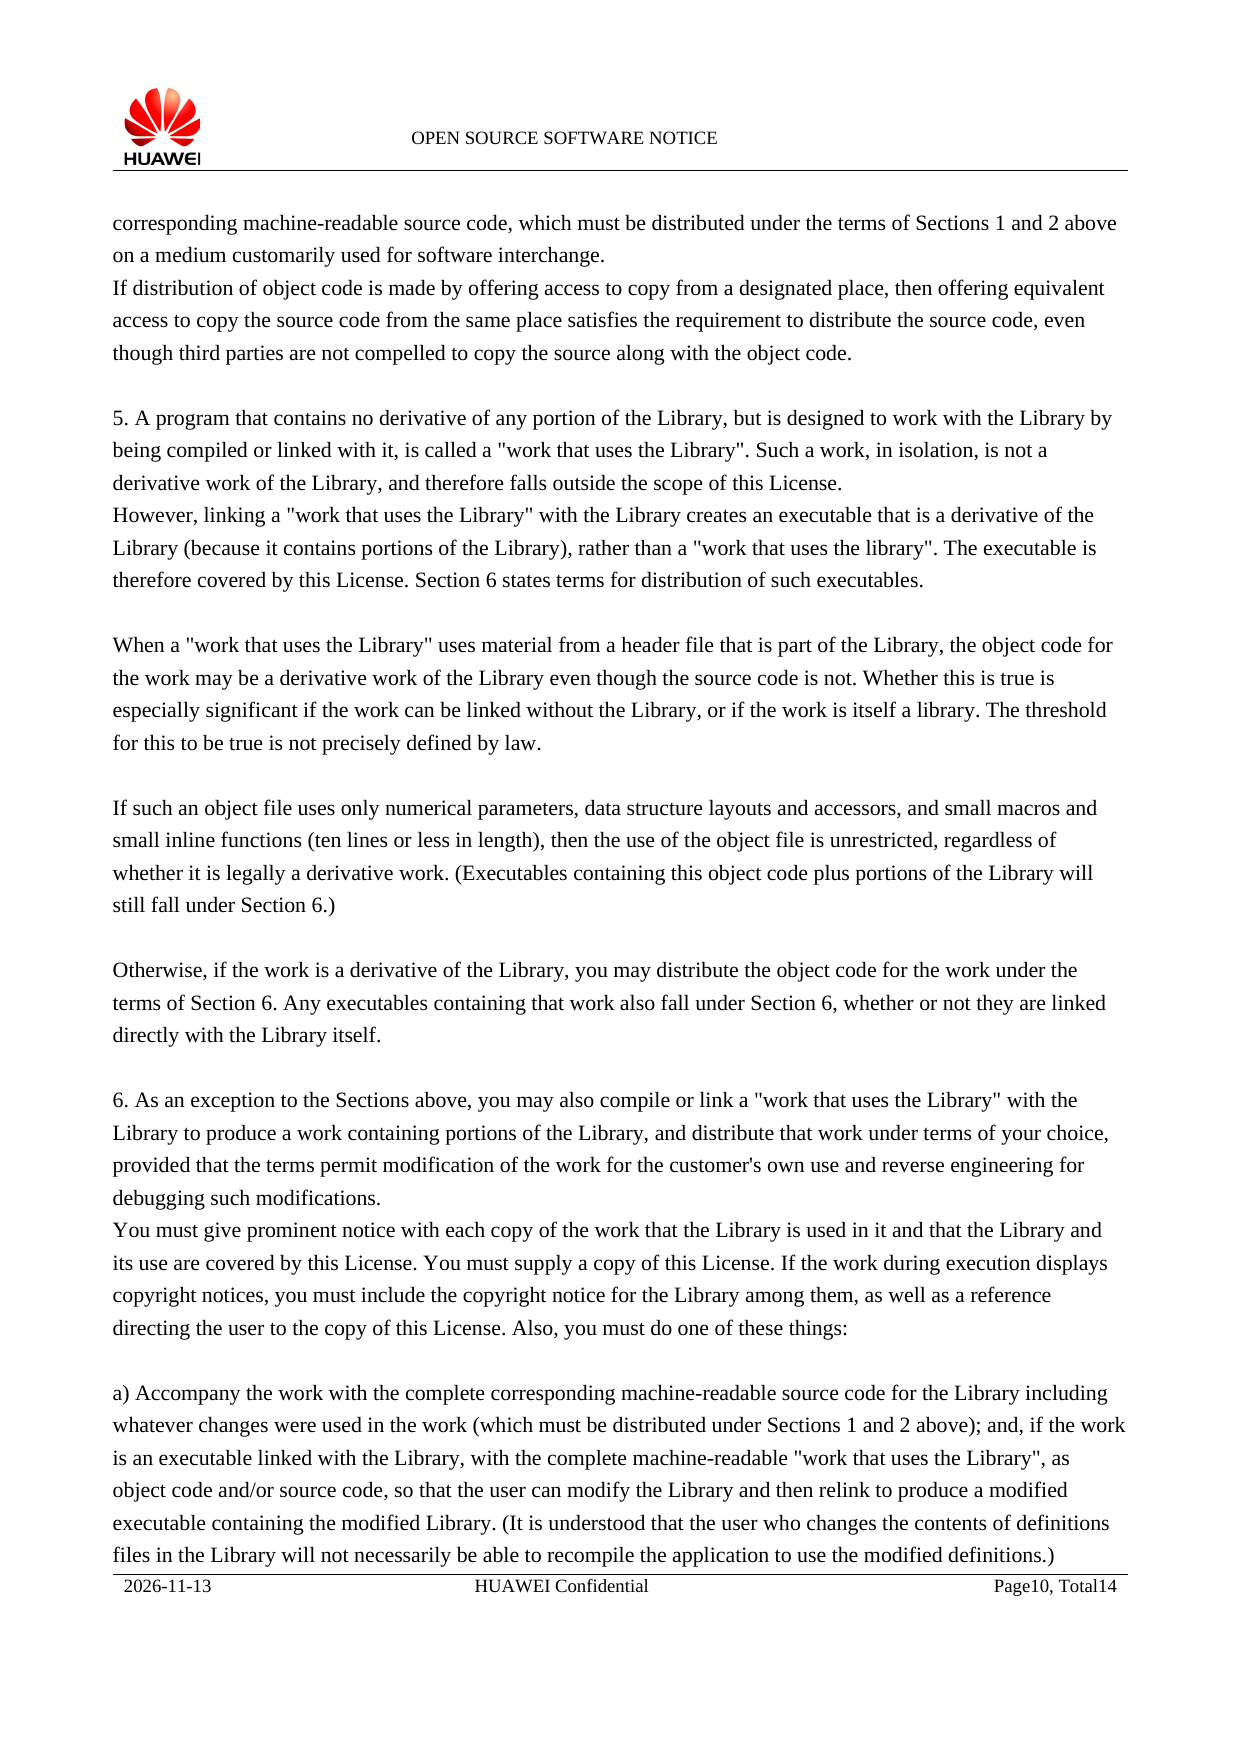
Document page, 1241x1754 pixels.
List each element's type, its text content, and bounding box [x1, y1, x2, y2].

picture [124, 88, 201, 165]
